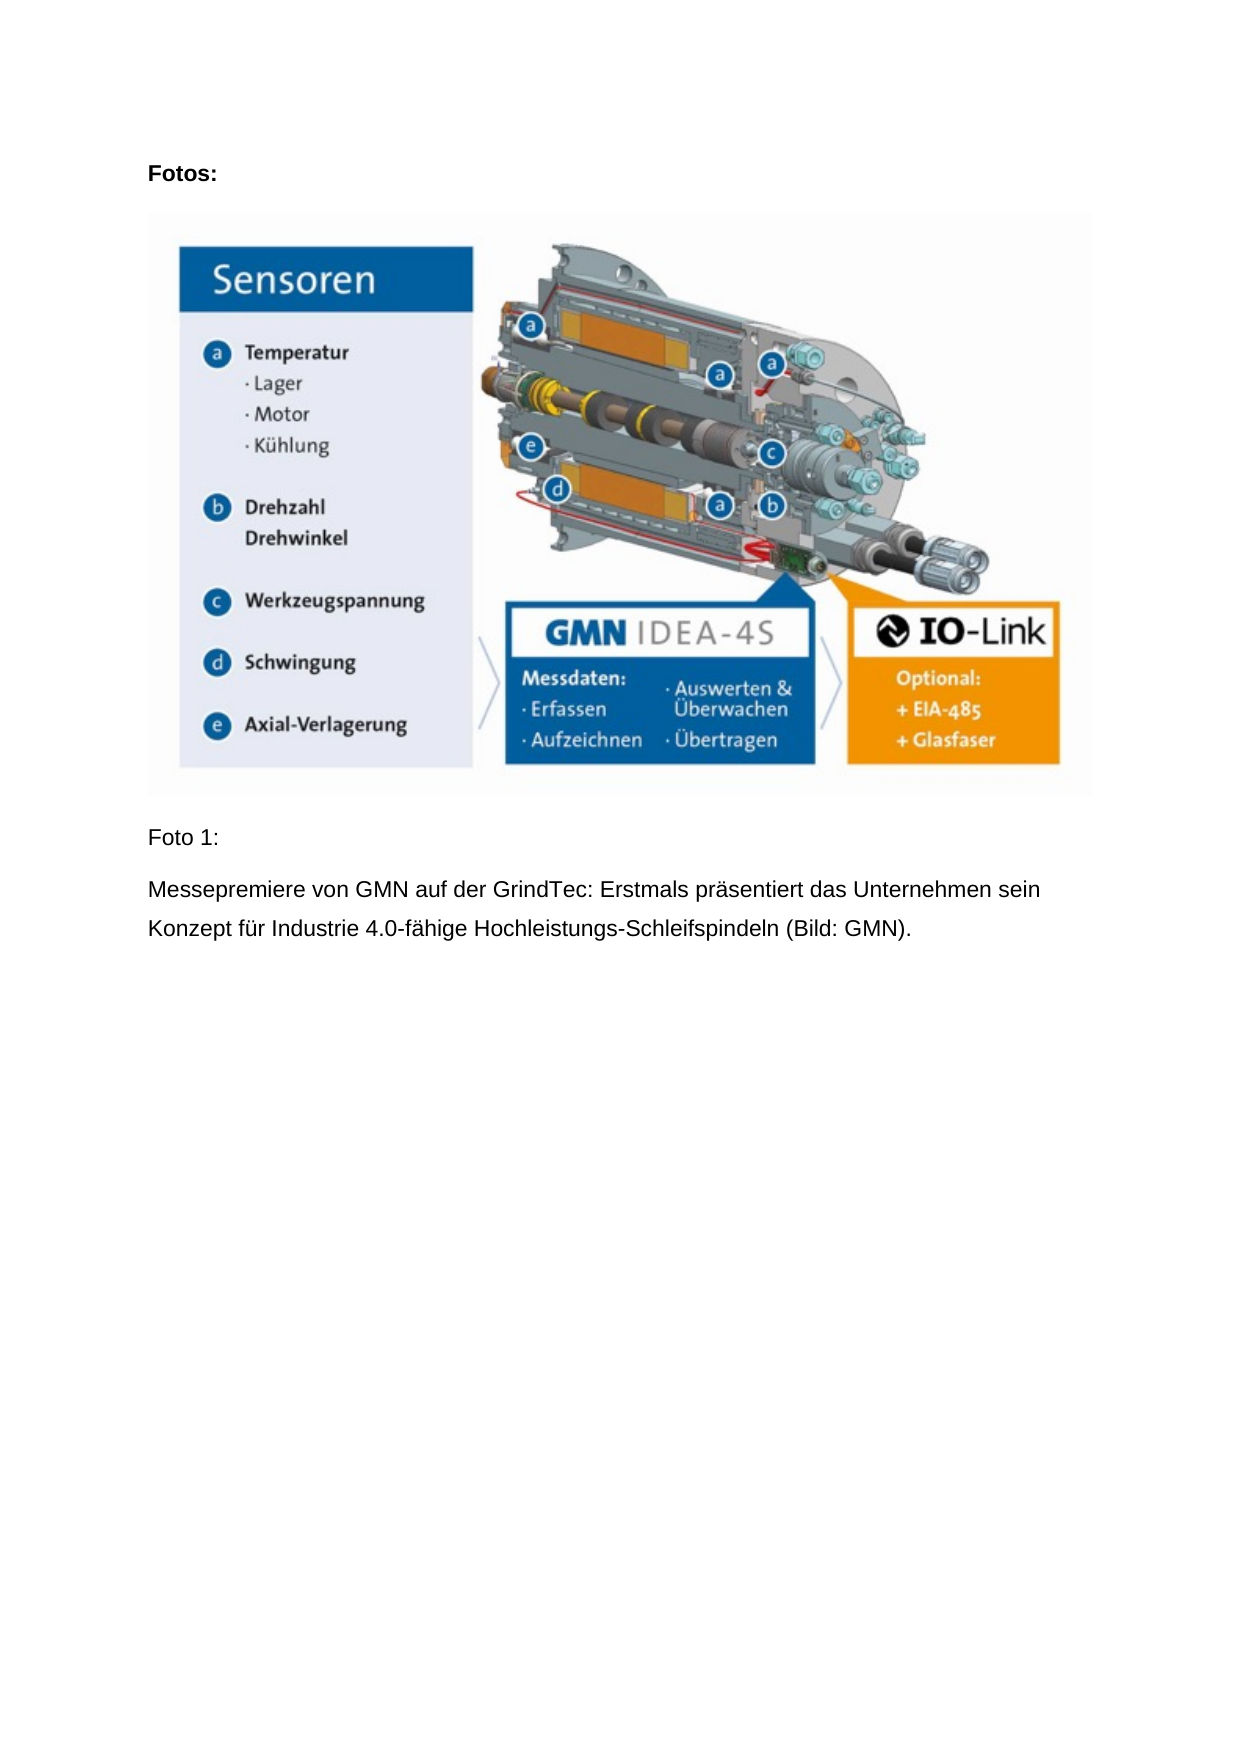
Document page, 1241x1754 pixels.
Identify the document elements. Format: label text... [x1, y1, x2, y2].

text Fotos: [148, 160, 1093, 186]
text Foto 1: [148, 824, 1093, 850]
picture [147, 212, 1093, 797]
text Messepremiere von GMN auf der GrindTec: Erstmals präsentiert das Unternehmen sein Konzept für Industrie 4.0-fähige Hochleistungs-Schleifspindeln (Bild: GMN). [148, 876, 1093, 941]
